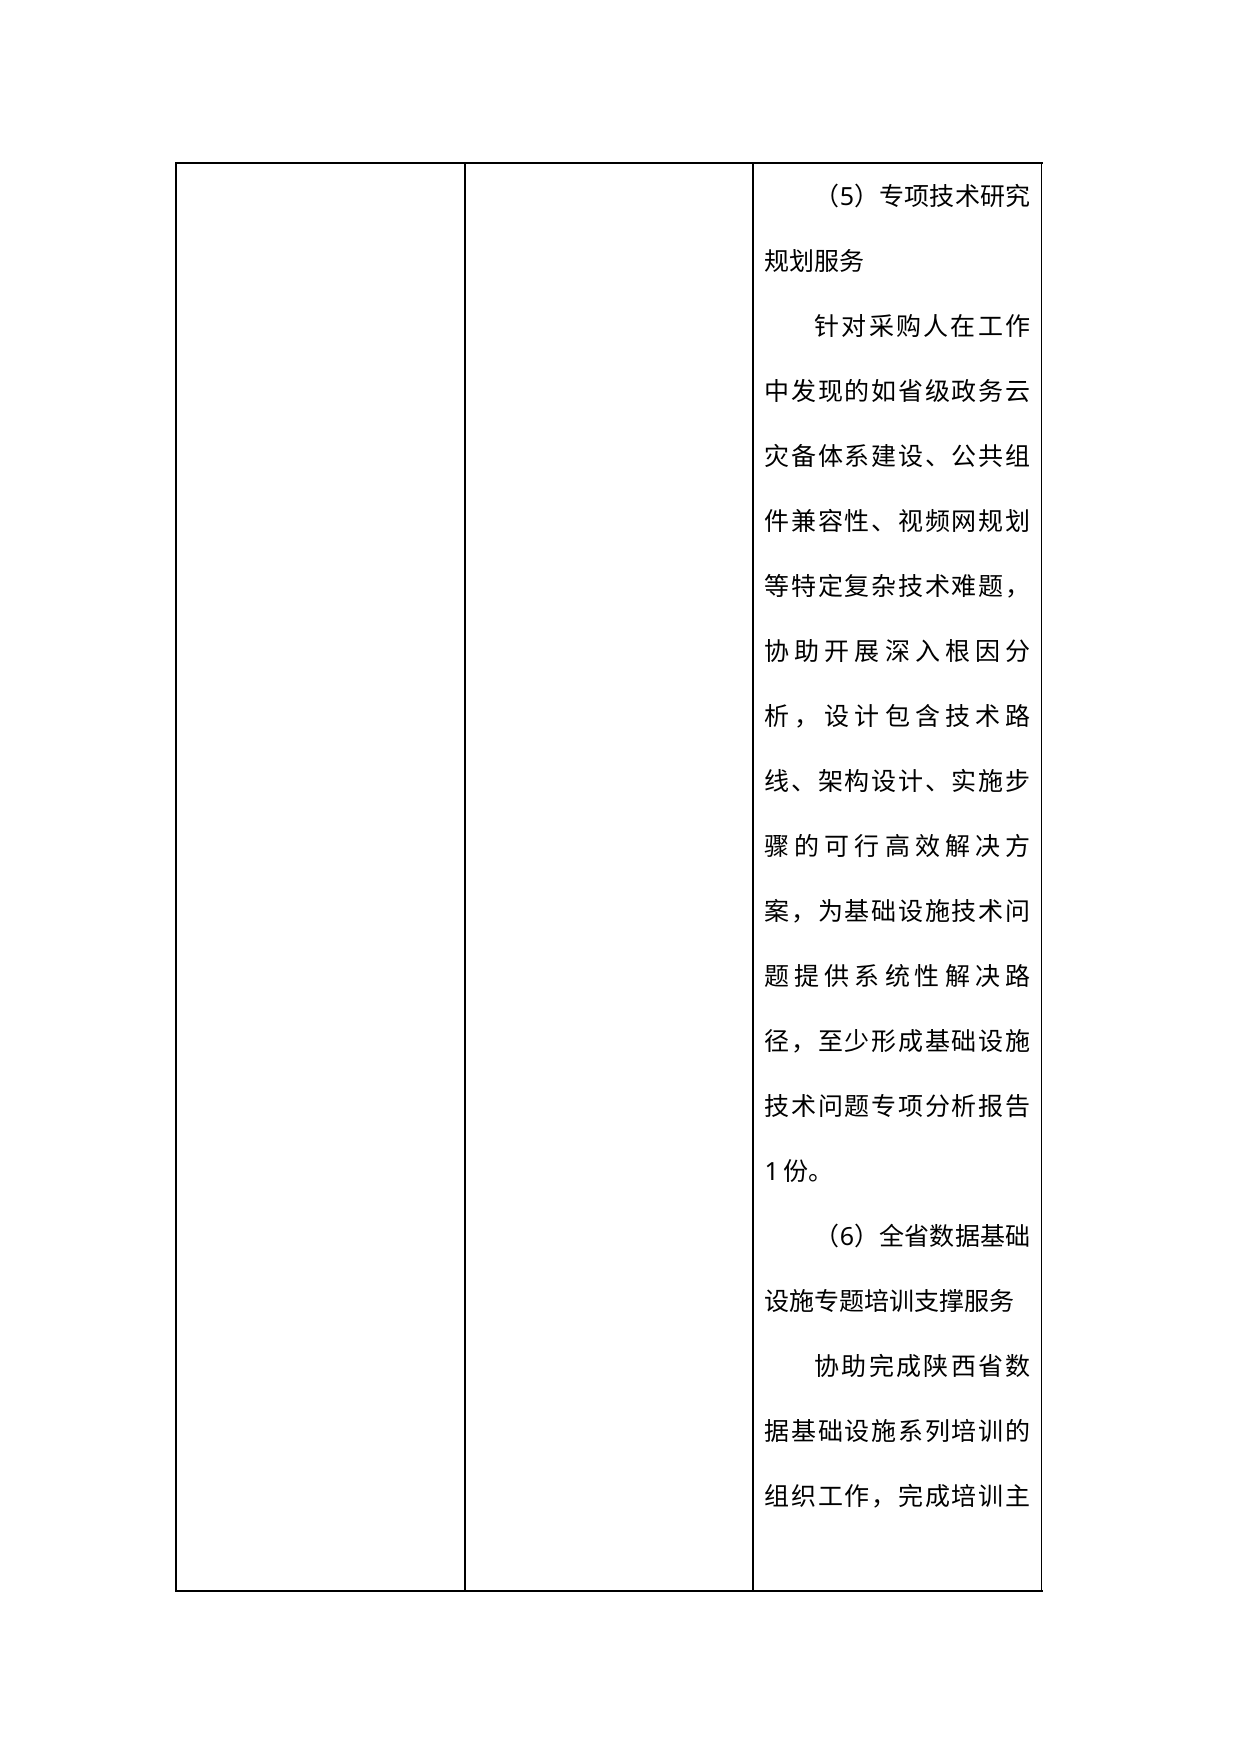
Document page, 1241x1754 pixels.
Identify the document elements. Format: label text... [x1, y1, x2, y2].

table_cell 1 [177, 164, 464, 1590]
table_cell ★ [466, 164, 752, 1590]
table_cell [754, 164, 1041, 1590]
